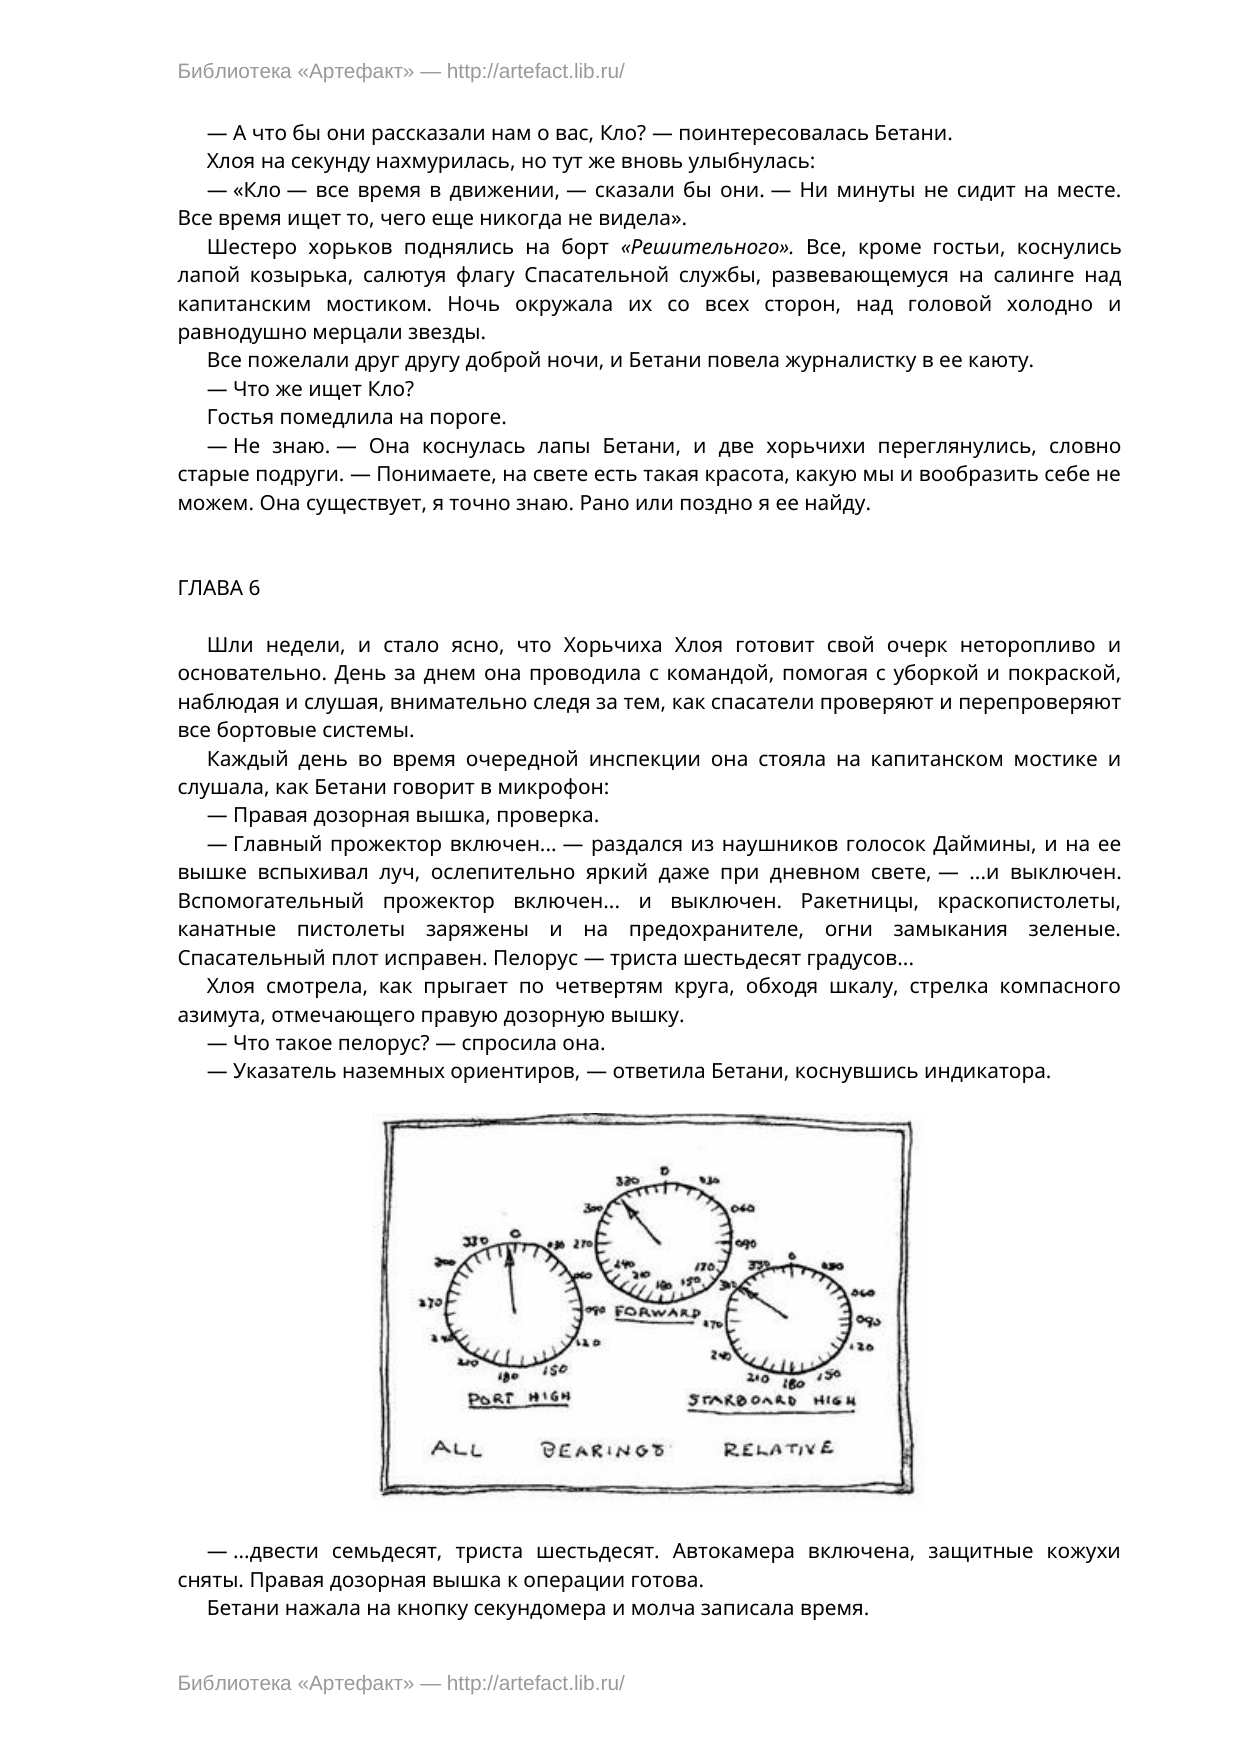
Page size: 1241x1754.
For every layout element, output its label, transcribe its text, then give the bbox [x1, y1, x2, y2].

text — Не знаю. — Она коснулась лапы Бетани, и две хорьчихи переглянулись, словно старые подруги. — Понимаете, на свете есть такая красота, какую мы и вообразить себе не можем. Она существует, я точно знаю. Рано или поздно я ее найду. [177, 431, 1122, 516]
text Бетани нажала на кнопку секундомера и молча записала время. [177, 1593, 1122, 1622]
text Все пожелали друг другу доброй ночи, и Бетани повела журналистку в ее каюту. [177, 346, 1122, 374]
text Хлоя на секунду нахмурилась, но тут же вновь улыбнулась: [177, 147, 1122, 175]
text Хлоя смотрела, как прыгает по четвертям круга, обходя шкалу, стрелка компасного азимута, отмечающего правую дозорную вышку. [177, 971, 1122, 1028]
text — «Кло — все время в движении, — сказали бы они. — Ни минуты не сидит на месте. Все время ищет то, чего еще никогда не видела». [177, 175, 1122, 232]
text Шли недели, и стало ясно, что Хорьчиха Хлоя готовит свой очерк неторопливо и основательно. День за днем она проводила с командой, помогая с уборкой и покраской, наблюдая и слушая, внимательно следя за тем, как спасатели проверяют и перепроверяют все бортовые системы. [177, 630, 1122, 744]
text — Правая дозорная вышка, проверка. [177, 801, 1122, 829]
text — Указатель наземных ориентиров, — ответила Бетани, коснувшись индикатора. [177, 1057, 1122, 1085]
text — Главный прожектор включен... — раздался из наушников голосок Даймины, и на ее вышке вспыхивал луч, ослепительно яркий даже при дневном свете, — ...и выключен. Вспомогательный прожектор включен... и выключен. Ракетницы, краскопистолеты, канатные пистолеты заряжены и на предохранителе, огни замыкания зеленые. Спасательный плот исправен. Пелорус — триста шестьдесят градусов... [177, 829, 1122, 971]
picture [372, 1113, 927, 1508]
text Гостья помедлила на пороге. [177, 402, 1122, 431]
text Шестеро хорьков поднялись на борт «Решительного». Все, кроме гостьи, коснулись лапой козырька, салютуя флагу Спасательной службы, развевающемуся на салинге над капитанским мостиком. Ночь окружала их со всех сторон, над головой холодно и равнодушно мерцали звезды. [177, 232, 1122, 346]
text — Что такое пелорус? — спросила она. [177, 1028, 1122, 1057]
text — А что бы они рассказали нам о вас, Кло? — поинтересовалась Бетани. [177, 118, 1122, 147]
subtitle ГЛАВА 6 [177, 573, 1122, 602]
text — ...двести семьдесят, триста шестьдесят. Автокамера включена, защитные кожухи сняты. Правая дозорная вышка к операции готова. [177, 1536, 1122, 1593]
text Каждый день во время очередной инспекции она стояла на капитанском мостике и слушала, как Бетани говорит в микрофон: [177, 744, 1122, 801]
text — Что же ищет Кло? [177, 374, 1122, 402]
